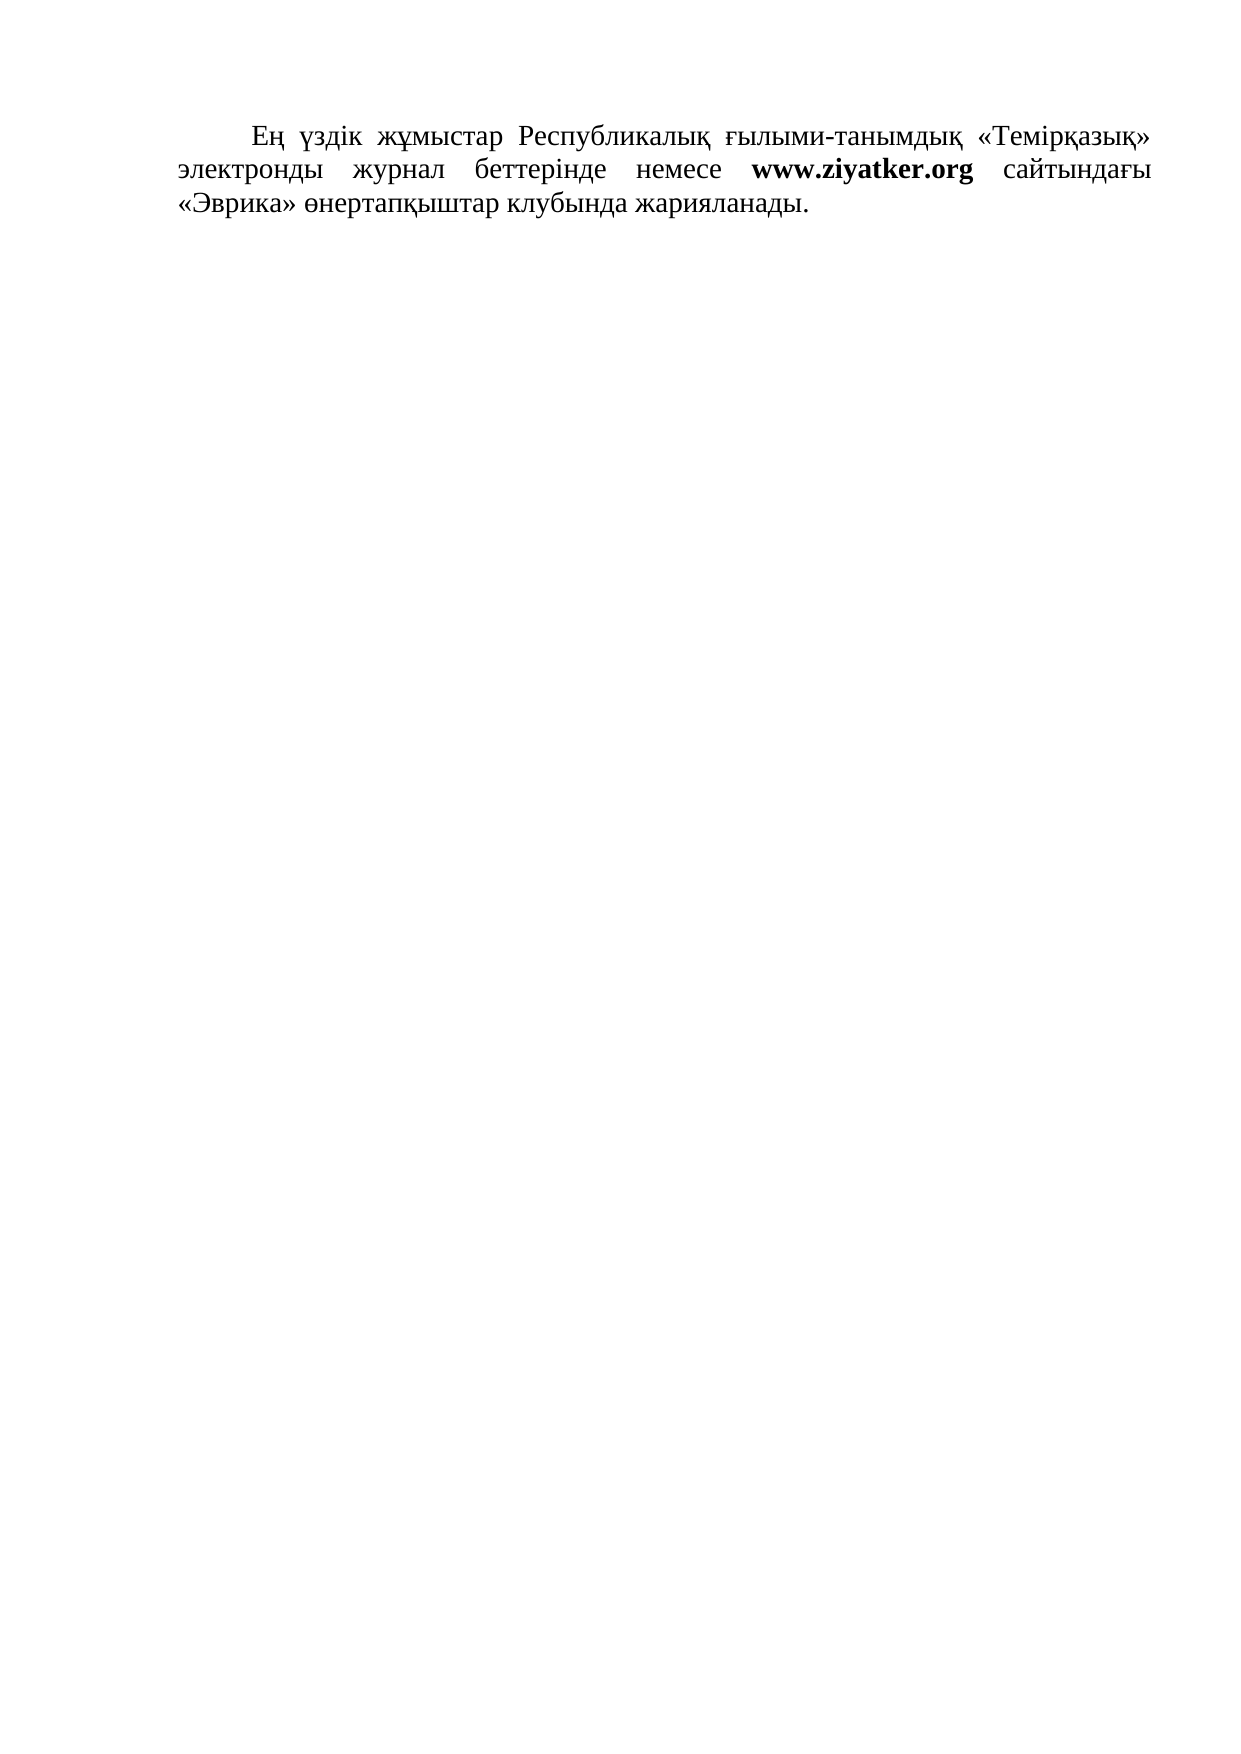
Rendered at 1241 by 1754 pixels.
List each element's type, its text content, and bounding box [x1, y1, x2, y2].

text Ең үздік жұмыстар Республикалық ғылыми-танымдық «Темірқазық» электронды журнал беттерінде немесе www.ziyatker.org сайтындағы «Эврика» өнертапқыштар клубында жарияланады. [177, 118, 1152, 219]
